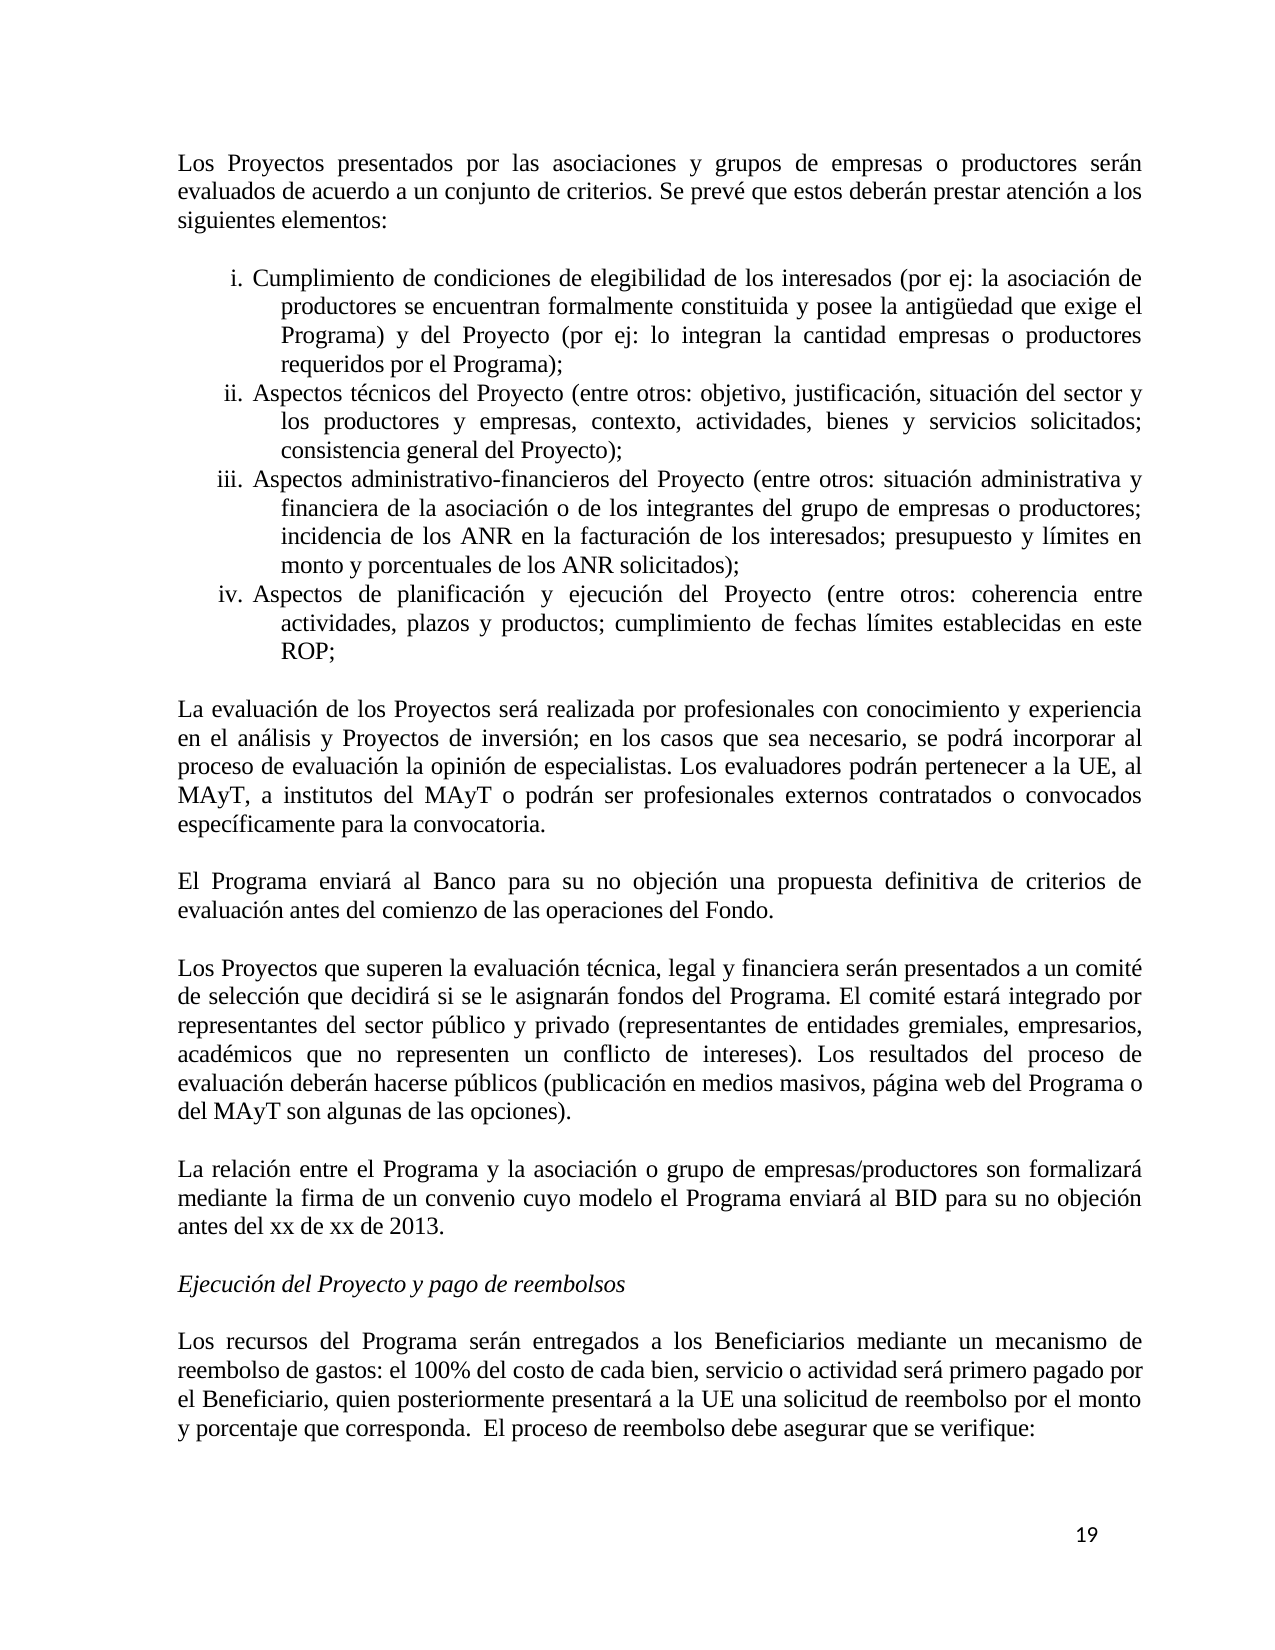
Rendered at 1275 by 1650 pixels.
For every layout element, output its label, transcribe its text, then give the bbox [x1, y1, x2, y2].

text Los Proyectos que superen la evaluación técnica, legal y financiera serán presentados a un comité de selección que decidirá si se le asignarán fondos del Programa. El comité estará integrado por representantes del sector público y privado (representantes de entidades gremiales, empresarios, académicos que no representen un conflicto de intereses). Los resultados del proceso de evaluación deberán hacerse públicos (publicación en medios masivos, página web del Programa o del MAyT son algunas de las opciones). [177, 953, 1143, 1125]
list Aspectos de planificación y ejecución del Proyecto (entre otros: coherencia entre actividades, plazos y productos; cumplimiento de fechas límites establecidas en este ROP; [243, 579, 1143, 665]
list Aspectos técnicos del Proyecto (entre otros: objetivo, justificación, situación del sector y los productores y empresas, contexto, actividades, bienes y servicios solicitados; consistencia general del Proyecto); [243, 378, 1143, 464]
text La evaluación de los Proyectos será realizada por profesionales con conocimiento y experiencia en el análisis y Proyectos de inversión; en los casos que sea necesario, se podrá incorporar al proceso de evaluación la opinión de especialistas. Los evaluadores podrán pertenecer a la UE, al MAyT, a institutos del MAyT o podrán ser profesionales externos contratados o convocados específicamente para la convocatoria. [177, 694, 1143, 838]
text Ejecución del Proyecto y pago de reembolsos [177, 1269, 1143, 1298]
text El Programa enviará al Banco para su no objeción una propuesta definitiva de criterios de evaluación antes del comienzo de las operaciones del Fondo. [177, 866, 1143, 924]
text La relación entre el Programa y la asociación o grupo de empresas/productores son formalizará mediante la firma de un convenio cuyo modelo el Programa enviará al BID para su no objeción antes del xx de xx de 2013. [177, 1154, 1143, 1240]
list Aspectos administrativo-financieros del Proyecto (entre otros: situación administrativa y financiera de la asociación o de los integrantes del grupo de empresas o productores; incidencia de los ANR en la facturación de los interesados; presupuesto y límites en monto y porcentuales de los ANR solicitados); [243, 464, 1143, 579]
text Los recursos del Programa serán entregados a los Beneficiarios mediante un mecanismo de reembolso de gastos: el 100% del costo de cada bien, servicio o actividad será primero pagado por el Beneficiario, quien posteriormente presentará a la UE una solicitud de reembolso por el monto y porcentaje que corresponda. El proceso de reembolso debe asegurar que se verifique: [177, 1326, 1143, 1441]
list Cumplimiento de condiciones de elegibilidad de los interesados (por ej: la asociación de productores se encuentran formalmente constituida y posee la antigüedad que exige el Programa) y del Proyecto (por ej: lo integran la cantidad empresas o productores requeridos por el Programa); [243, 263, 1143, 378]
text Los Proyectos presentados por las asociaciones y grupos de empresas o productores serán evaluados de acuerdo a un conjunto de criterios. Se prevé que estos deberán prestar atención a los siguientes elementos: [177, 148, 1143, 234]
